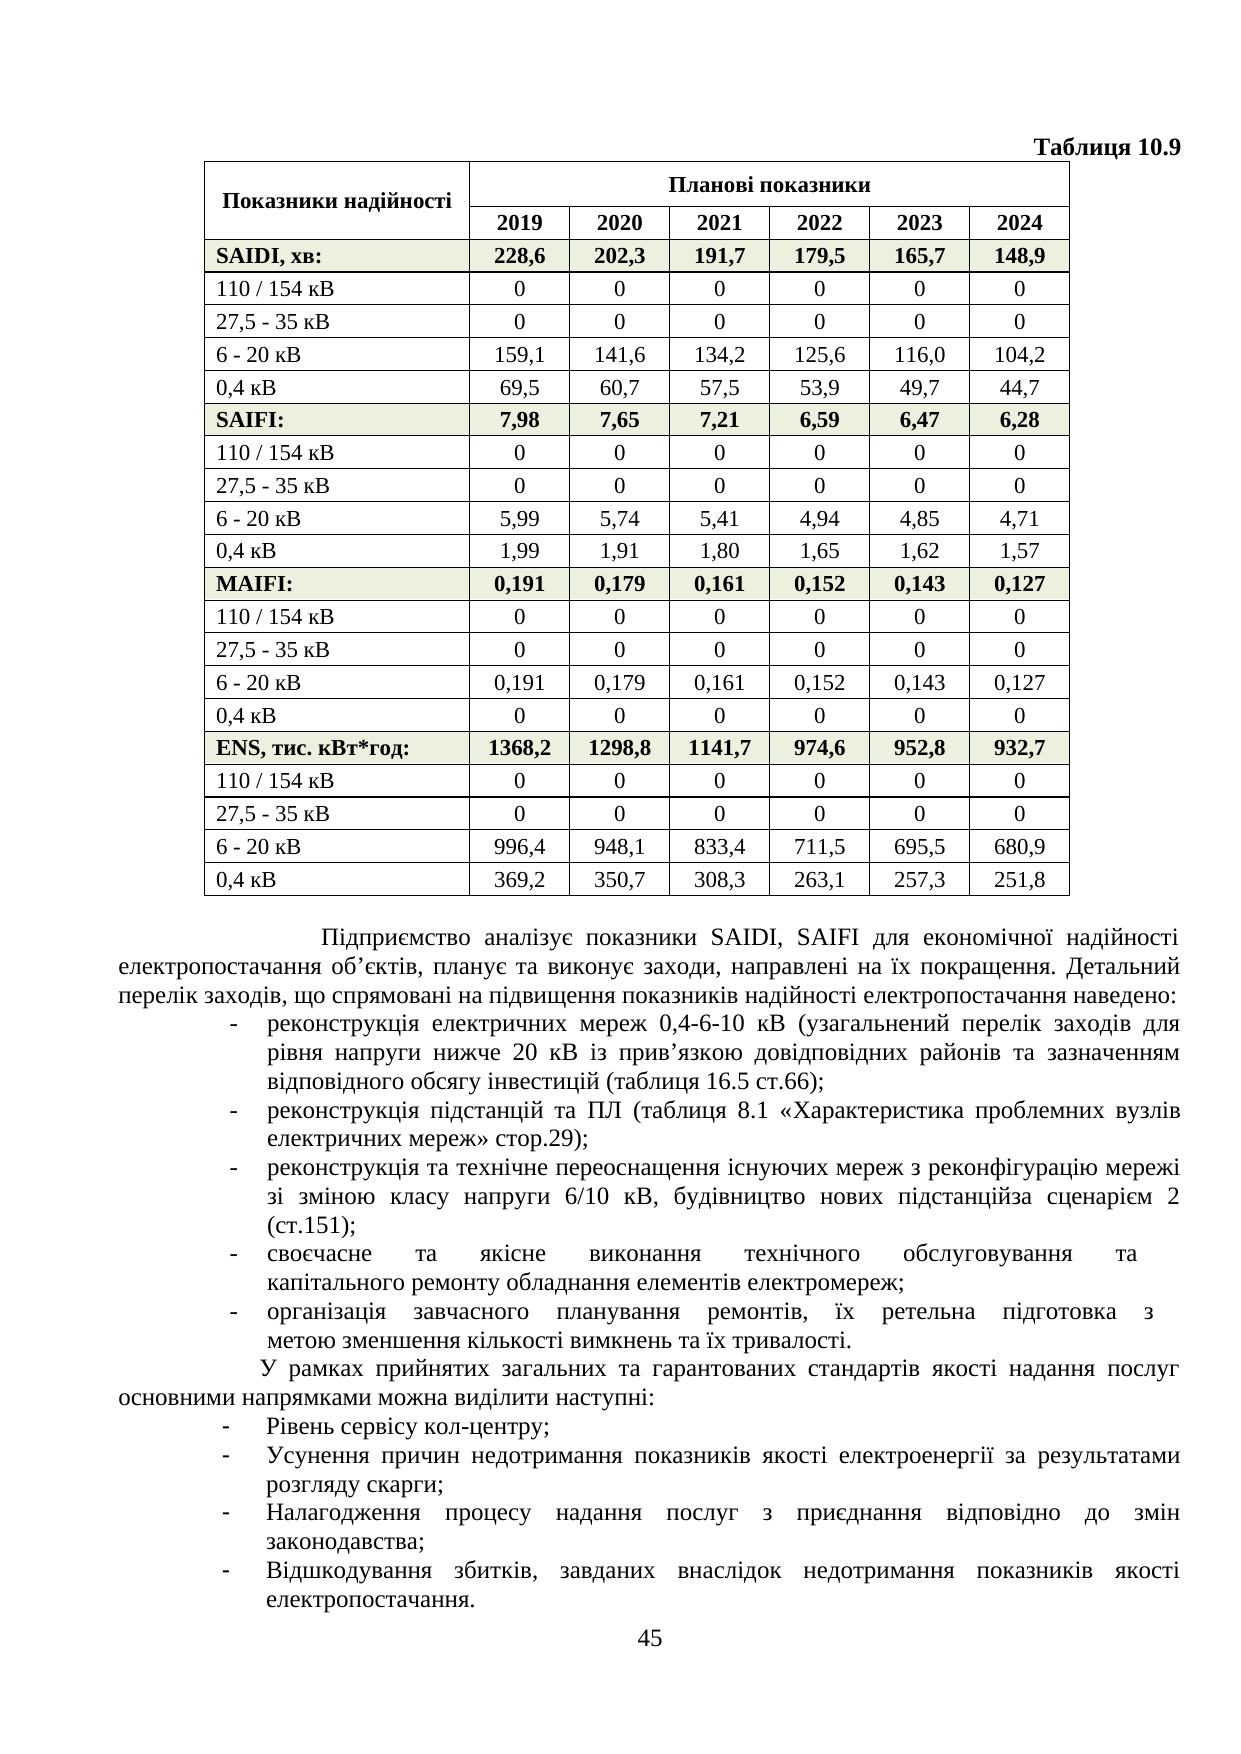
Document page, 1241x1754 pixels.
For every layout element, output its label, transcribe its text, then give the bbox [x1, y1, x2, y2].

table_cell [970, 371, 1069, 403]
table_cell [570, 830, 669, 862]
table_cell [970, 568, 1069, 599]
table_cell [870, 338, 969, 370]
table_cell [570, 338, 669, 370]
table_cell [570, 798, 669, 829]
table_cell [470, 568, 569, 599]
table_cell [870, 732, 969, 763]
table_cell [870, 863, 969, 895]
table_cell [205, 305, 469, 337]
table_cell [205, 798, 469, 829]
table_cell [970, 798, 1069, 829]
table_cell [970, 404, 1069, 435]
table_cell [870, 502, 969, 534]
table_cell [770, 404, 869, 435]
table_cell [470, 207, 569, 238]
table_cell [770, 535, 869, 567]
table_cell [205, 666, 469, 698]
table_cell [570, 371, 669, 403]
list реконструкція електричних мереж 0,4-6-10 кВ (узагальнений перелік заходів для рівня напруги нижче 20 кВ із прив’язкою довідповідних районів та зазначенням відповідного обсягу інвестицій (таблиця 16.5 ст.66); [229, 1008, 1181, 1095]
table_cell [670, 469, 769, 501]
list реконструкція підстанцій та ПЛ (таблиця 8.1 «Характеристика проблемних вузлів електричних мереж» стор.29); [229, 1095, 1181, 1152]
list реконструкція та технічне переоснащення існуючих мереж з реконфігурацію мережі зі зміною класу напруги 6/10 кВ, будівництво нових підстанційза сценарієм 2 (ст.151); [229, 1152, 1181, 1238]
list Рівень сервісу кол-центру; [222, 1411, 1181, 1440]
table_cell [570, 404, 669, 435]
list Усунення причин недотримання показників якості електроенергії за результатами розгляду скарги; [222, 1440, 1181, 1497]
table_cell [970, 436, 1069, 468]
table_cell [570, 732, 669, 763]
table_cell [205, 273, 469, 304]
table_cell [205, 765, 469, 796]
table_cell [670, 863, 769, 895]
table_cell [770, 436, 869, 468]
text Таблиця 10.9 [118, 132, 1181, 161]
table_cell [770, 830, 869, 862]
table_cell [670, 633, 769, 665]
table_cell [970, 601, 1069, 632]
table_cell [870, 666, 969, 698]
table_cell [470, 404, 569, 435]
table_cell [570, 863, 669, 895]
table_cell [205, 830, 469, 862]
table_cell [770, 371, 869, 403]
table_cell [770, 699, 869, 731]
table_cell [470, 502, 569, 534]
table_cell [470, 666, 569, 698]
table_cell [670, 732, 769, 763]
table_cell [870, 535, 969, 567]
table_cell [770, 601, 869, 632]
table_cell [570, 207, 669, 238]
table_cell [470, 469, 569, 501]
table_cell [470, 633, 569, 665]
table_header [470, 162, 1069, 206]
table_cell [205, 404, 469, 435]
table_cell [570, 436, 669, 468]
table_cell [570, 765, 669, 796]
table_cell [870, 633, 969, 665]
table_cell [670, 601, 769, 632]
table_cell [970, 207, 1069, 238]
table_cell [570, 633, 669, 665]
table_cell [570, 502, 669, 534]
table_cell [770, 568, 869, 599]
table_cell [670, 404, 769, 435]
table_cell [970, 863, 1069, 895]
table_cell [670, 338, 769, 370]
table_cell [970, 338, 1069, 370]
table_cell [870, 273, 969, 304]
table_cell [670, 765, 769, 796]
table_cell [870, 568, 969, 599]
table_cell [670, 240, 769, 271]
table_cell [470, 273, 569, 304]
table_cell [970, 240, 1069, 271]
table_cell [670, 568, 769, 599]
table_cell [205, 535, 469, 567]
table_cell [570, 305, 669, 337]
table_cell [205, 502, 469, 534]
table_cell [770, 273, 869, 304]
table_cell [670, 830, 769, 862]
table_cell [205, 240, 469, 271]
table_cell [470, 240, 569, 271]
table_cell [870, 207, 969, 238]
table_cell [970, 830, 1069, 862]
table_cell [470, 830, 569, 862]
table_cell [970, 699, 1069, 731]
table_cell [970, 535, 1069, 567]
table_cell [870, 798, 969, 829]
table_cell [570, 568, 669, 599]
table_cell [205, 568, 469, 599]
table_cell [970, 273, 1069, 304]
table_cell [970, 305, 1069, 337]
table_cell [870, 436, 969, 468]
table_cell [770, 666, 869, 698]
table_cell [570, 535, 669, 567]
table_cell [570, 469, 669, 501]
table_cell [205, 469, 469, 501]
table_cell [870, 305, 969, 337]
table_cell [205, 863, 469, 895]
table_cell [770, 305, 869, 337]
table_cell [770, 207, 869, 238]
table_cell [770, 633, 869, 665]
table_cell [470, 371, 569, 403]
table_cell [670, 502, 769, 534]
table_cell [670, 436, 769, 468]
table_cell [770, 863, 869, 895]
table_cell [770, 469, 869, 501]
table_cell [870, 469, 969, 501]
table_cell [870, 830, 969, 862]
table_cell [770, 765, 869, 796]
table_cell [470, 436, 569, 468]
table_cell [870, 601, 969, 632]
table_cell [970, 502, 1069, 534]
list своєчасне та якісне виконання технічного обслуговування та капітального ремонту обладнання елементів електромереж; [229, 1238, 1181, 1296]
list Налагодження процесу надання послуг з приєднання відповідно до змін законодавства; [222, 1497, 1181, 1555]
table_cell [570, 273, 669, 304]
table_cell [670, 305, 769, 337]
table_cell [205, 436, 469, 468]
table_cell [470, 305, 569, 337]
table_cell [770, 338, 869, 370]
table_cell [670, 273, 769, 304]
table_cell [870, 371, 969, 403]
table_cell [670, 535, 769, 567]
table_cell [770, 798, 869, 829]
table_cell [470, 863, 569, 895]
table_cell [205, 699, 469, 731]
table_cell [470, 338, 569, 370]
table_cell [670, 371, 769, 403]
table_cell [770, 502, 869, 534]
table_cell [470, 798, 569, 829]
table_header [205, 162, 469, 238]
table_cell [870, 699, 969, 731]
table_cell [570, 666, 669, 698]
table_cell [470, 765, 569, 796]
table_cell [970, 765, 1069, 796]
list Відшкодування збитків, завданих внаслідок недотримання показників якості електропостачання. [222, 1555, 1181, 1613]
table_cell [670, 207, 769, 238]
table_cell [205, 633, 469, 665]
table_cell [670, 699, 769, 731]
text У рамках прийнятих загальних та гарантованих стандартів якості надання послуг основними напрямками можна виділити наступні: [118, 1353, 1181, 1411]
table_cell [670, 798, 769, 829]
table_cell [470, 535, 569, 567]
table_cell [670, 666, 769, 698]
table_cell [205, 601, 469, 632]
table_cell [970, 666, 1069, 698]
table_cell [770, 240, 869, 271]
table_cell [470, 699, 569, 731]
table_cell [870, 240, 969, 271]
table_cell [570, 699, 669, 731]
text Підприємство аналізує показники SAIDI, SAIFI для економічної надійності електропостачання об’єктів, планує та виконує заходи, направлені на їх покращення. Детальний перелік заходів, що спрямовані на підвищення показників надійності електропостачання наведено: [118, 922, 1181, 1008]
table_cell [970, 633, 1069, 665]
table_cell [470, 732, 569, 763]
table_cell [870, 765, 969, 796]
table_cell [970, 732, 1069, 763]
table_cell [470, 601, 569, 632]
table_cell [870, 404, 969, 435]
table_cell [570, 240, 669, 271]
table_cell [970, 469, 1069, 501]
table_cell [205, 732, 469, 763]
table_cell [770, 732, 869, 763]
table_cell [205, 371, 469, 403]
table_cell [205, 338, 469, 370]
list організація завчасного планування ремонтів, їх ретельна підготовка з метою зменшення кількості вимкнень та їх тривалості. [229, 1296, 1181, 1353]
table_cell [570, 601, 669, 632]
